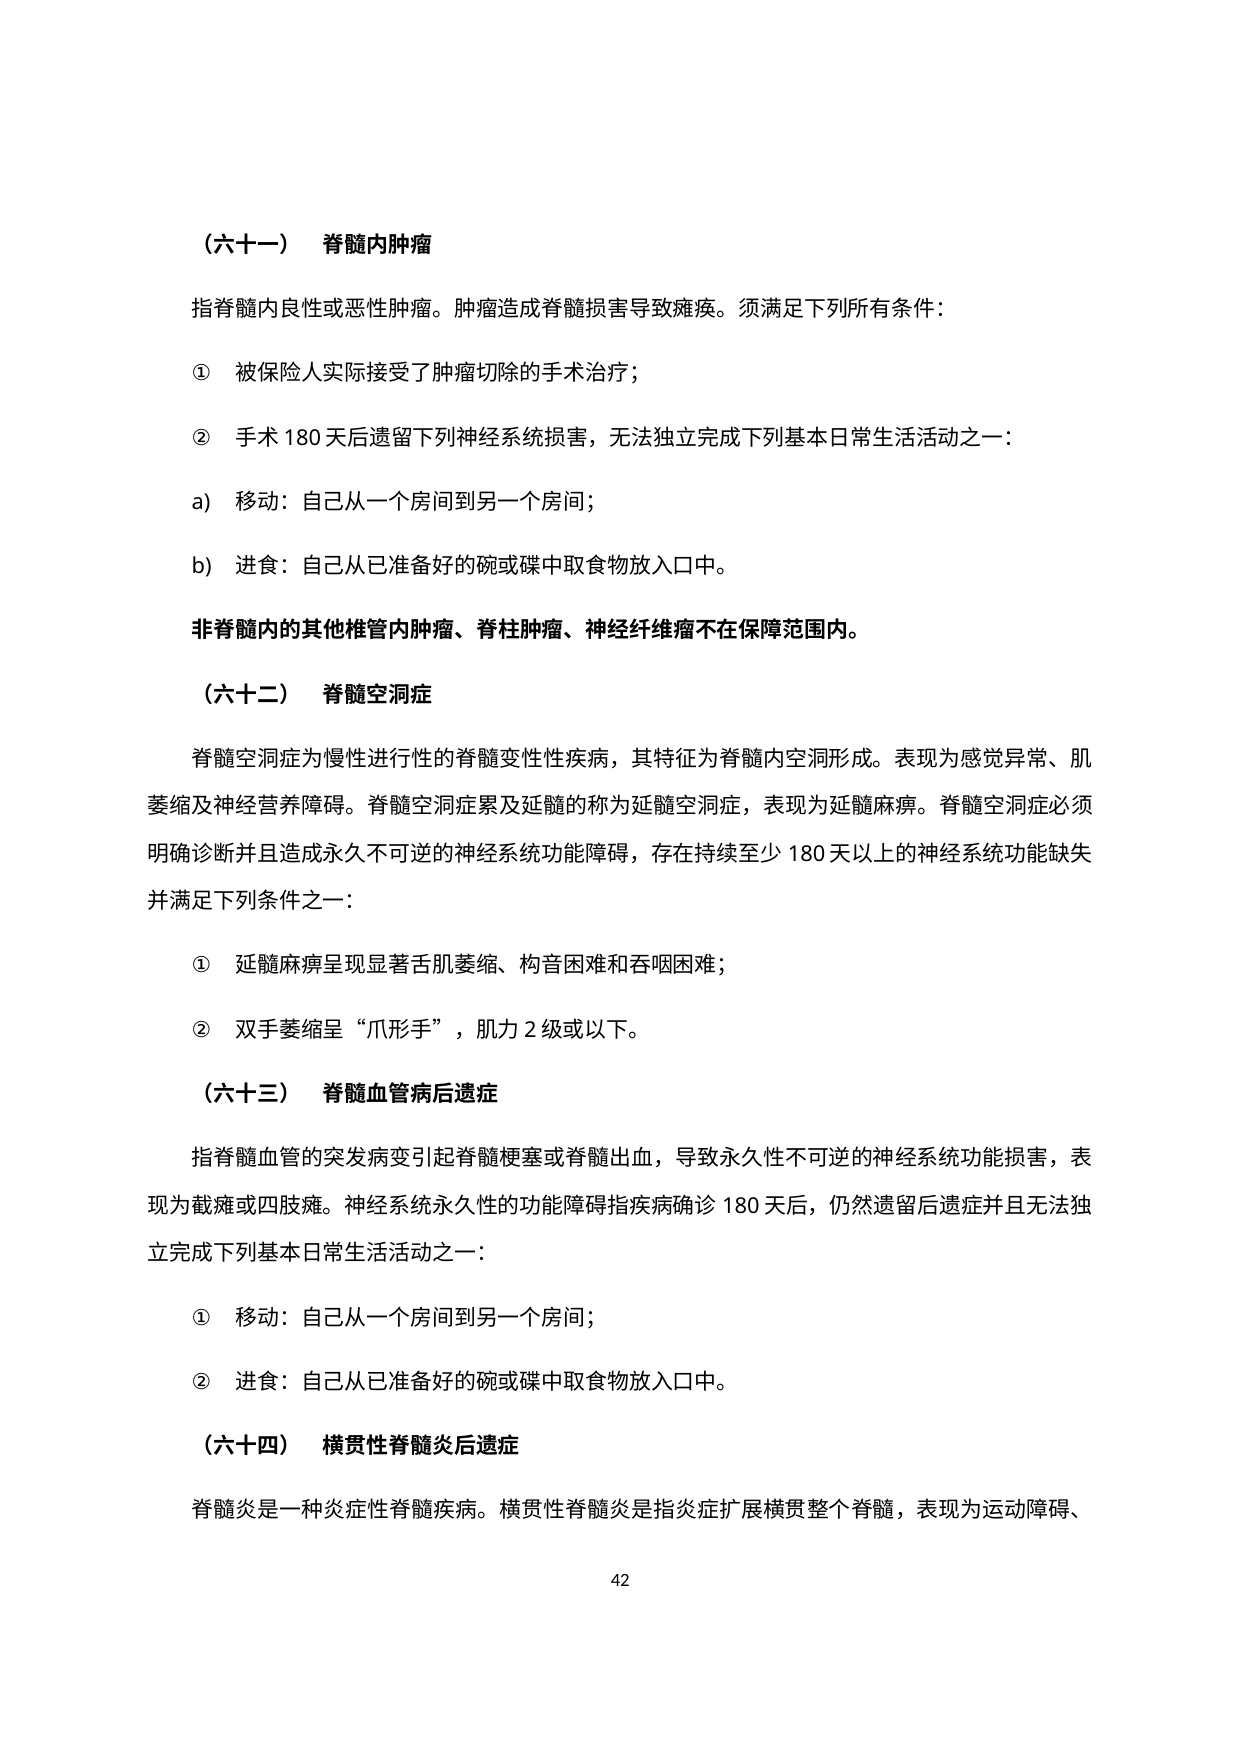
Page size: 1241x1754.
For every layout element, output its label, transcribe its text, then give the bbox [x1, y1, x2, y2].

list 进食：自己从已准备好的碗或碟中取食物放入口中。 [148, 1364, 1093, 1396]
list 脊髓空洞症为慢性进行性的脊髓变性性疾病，其特征为脊髓内空洞形成。表现为感觉异常、肌萎缩及神经营养障碍。脊髓空洞症累及延髓的称为延髓空洞症，表现为延髓麻痹。脊髓空洞症必须明确诊断并且造成永久不可逆的神经系统功能障碍，存在持续至少180天以上的神经系统功能缺失并满足下列条件之一： [148, 741, 1093, 915]
list 指脊髓内良性或恶性肿瘤。肿瘤造成脊髓损害导致瘫痪。须满足下列所有条件： [148, 291, 1093, 323]
list 被保险人实际接受了肿瘤切除的手术治疗； [148, 355, 1093, 387]
list 移动：自己从一个房间到另一个房间； [148, 484, 1093, 516]
list 双手萎缩呈“爪形手”，肌力2级或以下。 [148, 1012, 1093, 1043]
list 进食：自己从已准备好的碗或碟中取食物放入口中。 [148, 548, 1093, 580]
list 非脊髓内的其他椎管内肿瘤、脊柱肿瘤、神经纤维瘤不在保障范围内。 [148, 612, 1093, 644]
list 横贯性脊髓炎后遗症 [148, 1428, 1093, 1460]
list 延髓麻痹呈现显著舌肌萎缩、构音困难和吞咽困难； [148, 947, 1093, 979]
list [148, 1492, 1093, 1524]
list 脊髓内肿瘤 [148, 227, 1093, 259]
list 指脊髓血管的突发病变引起脊髓梗塞或脊髓出血，导致永久性不可逆的神经系统功能损害，表现为截瘫或四肢瘫。神经系统永久性的功能障碍指疾病确诊180天后，仍然遗留后遗症并且无法独立完成下列基本日常生活活动之一： [148, 1140, 1093, 1267]
list 脊髓血管病后遗症 [148, 1076, 1093, 1108]
list 脊髓空洞症 [148, 677, 1093, 708]
list 移动：自己从一个房间到另一个房间； [148, 1299, 1093, 1331]
list 手术180天后遗留下列神经系统损害，无法独立完成下列基本日常生活活动之一： [148, 419, 1093, 451]
